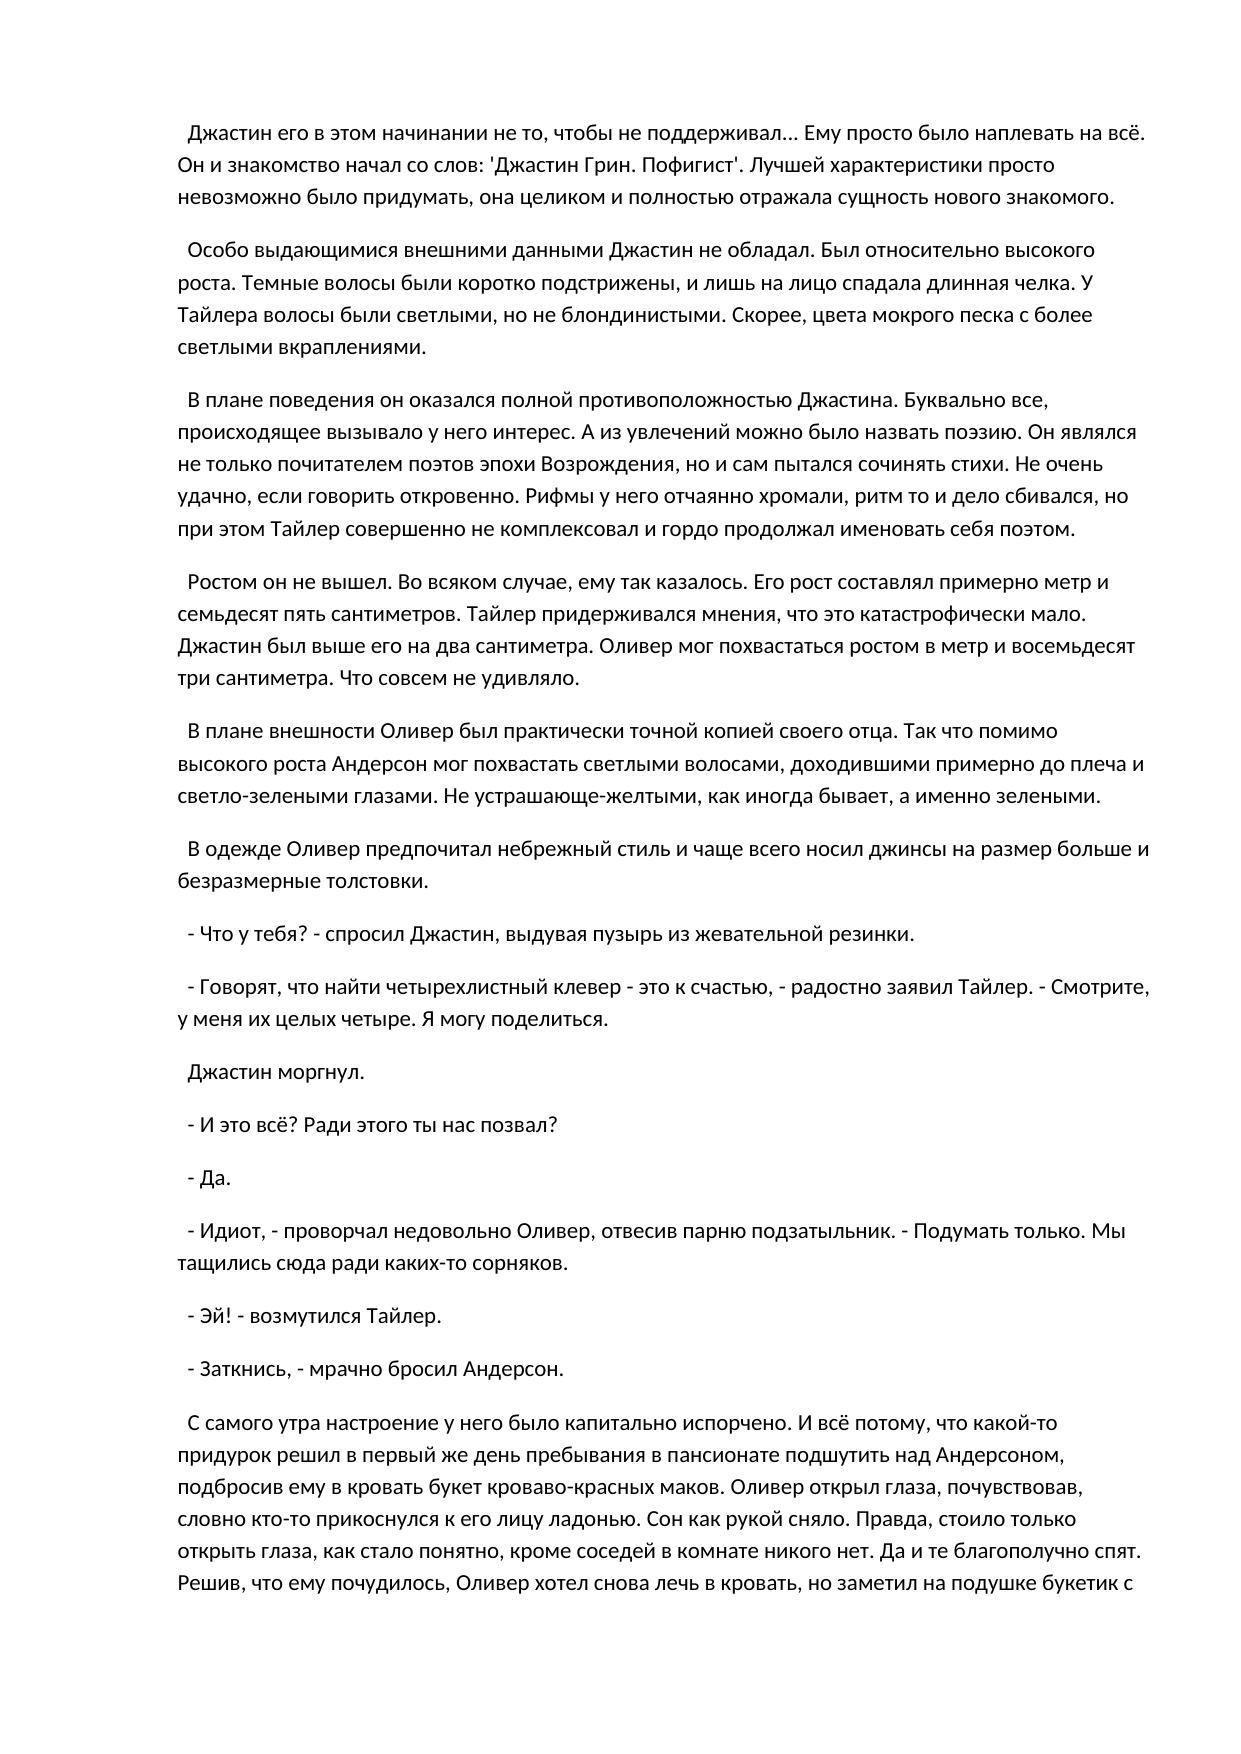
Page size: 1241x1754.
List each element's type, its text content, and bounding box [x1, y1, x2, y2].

text В плане внешности Оливер был практически точной копией своего отца. Так что помимо высокого роста Андерсон мог похвастать светлыми волосами, доходившими примерно до плеча и светло-зелеными глазами. Не устрашающе-желтыми, как иногда бывает, а именно зелеными. [177, 716, 1152, 809]
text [177, 1408, 1152, 1597]
text Особо выдающимися внешними данными Джастин не обладал. Был относительно высокого роста. Темные волосы были коротко подстрижены, и лишь на лицо спадала длинная челка. У Тайлера волосы были светлыми, но не блондинистыми. Скорее, цвета мокрого песка с более светлыми вкраплениями. [177, 236, 1152, 360]
text - Что у тебя? - спросил Джастин, выдувая пузырь из жевательной резинки. [177, 919, 1152, 947]
text - Идиот, - проворчал недовольно Оливер, отвесив парню подзатыльник. - Подумать только. Мы тащились сюда ради каких-то сорняков. [177, 1216, 1152, 1277]
text Джастин моргнул. [177, 1057, 1152, 1085]
text - Эй! - возмутился Тайлер. [177, 1302, 1152, 1329]
text Ростом он не вышел. Во всяком случае, ему так казалось. Его рост составлял примерно метр и семьдесят пять сантиметров. Тайлер придерживался мнения, что это катастрофически мало. Джастин был выше его на два сантиметра. Оливер мог похвастаться ростом в метр и восемьдесят три сантиметра. Что совсем не удивляло. [177, 567, 1152, 691]
text - Заткнись, - мрачно бросил Андерсон. [177, 1354, 1152, 1383]
text - И это всё? Ради этого ты нас позвал? [177, 1110, 1152, 1138]
text В одежде Оливер предпочитал небрежный стиль и чаще всего носил джинсы на размер больше и безразмерные толстовки. [177, 834, 1152, 894]
text - Да. [177, 1163, 1152, 1191]
text - Говорят, что найти четырехлистный клевер - это к счастью, - радостно заявил Тайлер. - Смотрите, у меня их целых четыре. Я могу поделиться. [177, 972, 1152, 1032]
text В плане поведения он оказался полной противоположностью Джастина. Буквально все, происходящее вызывало у него интерес. А из увлечений можно было назвать поэзию. Он являлся не только почитателем поэтов эпохи Возрождения, но и сам пытался сочинять стихи. Не очень удачно, если говорить откровенно. Рифмы у него отчаянно хромали, ритм то и дело сбивался, но при этом Тайлер совершенно не комплексовал и гордо продолжал именовать себя поэтом. [177, 385, 1152, 542]
text Джастин его в этом начинании не то, чтобы не поддерживал... Ему просто было наплевать на всё. Он и знакомство начал со слов: 'Джастин Грин. Пофигист'. Лучшей характеристики просто невозможно было придумать, она целиком и полностью отражала сущность нового знакомого. [177, 118, 1152, 211]
